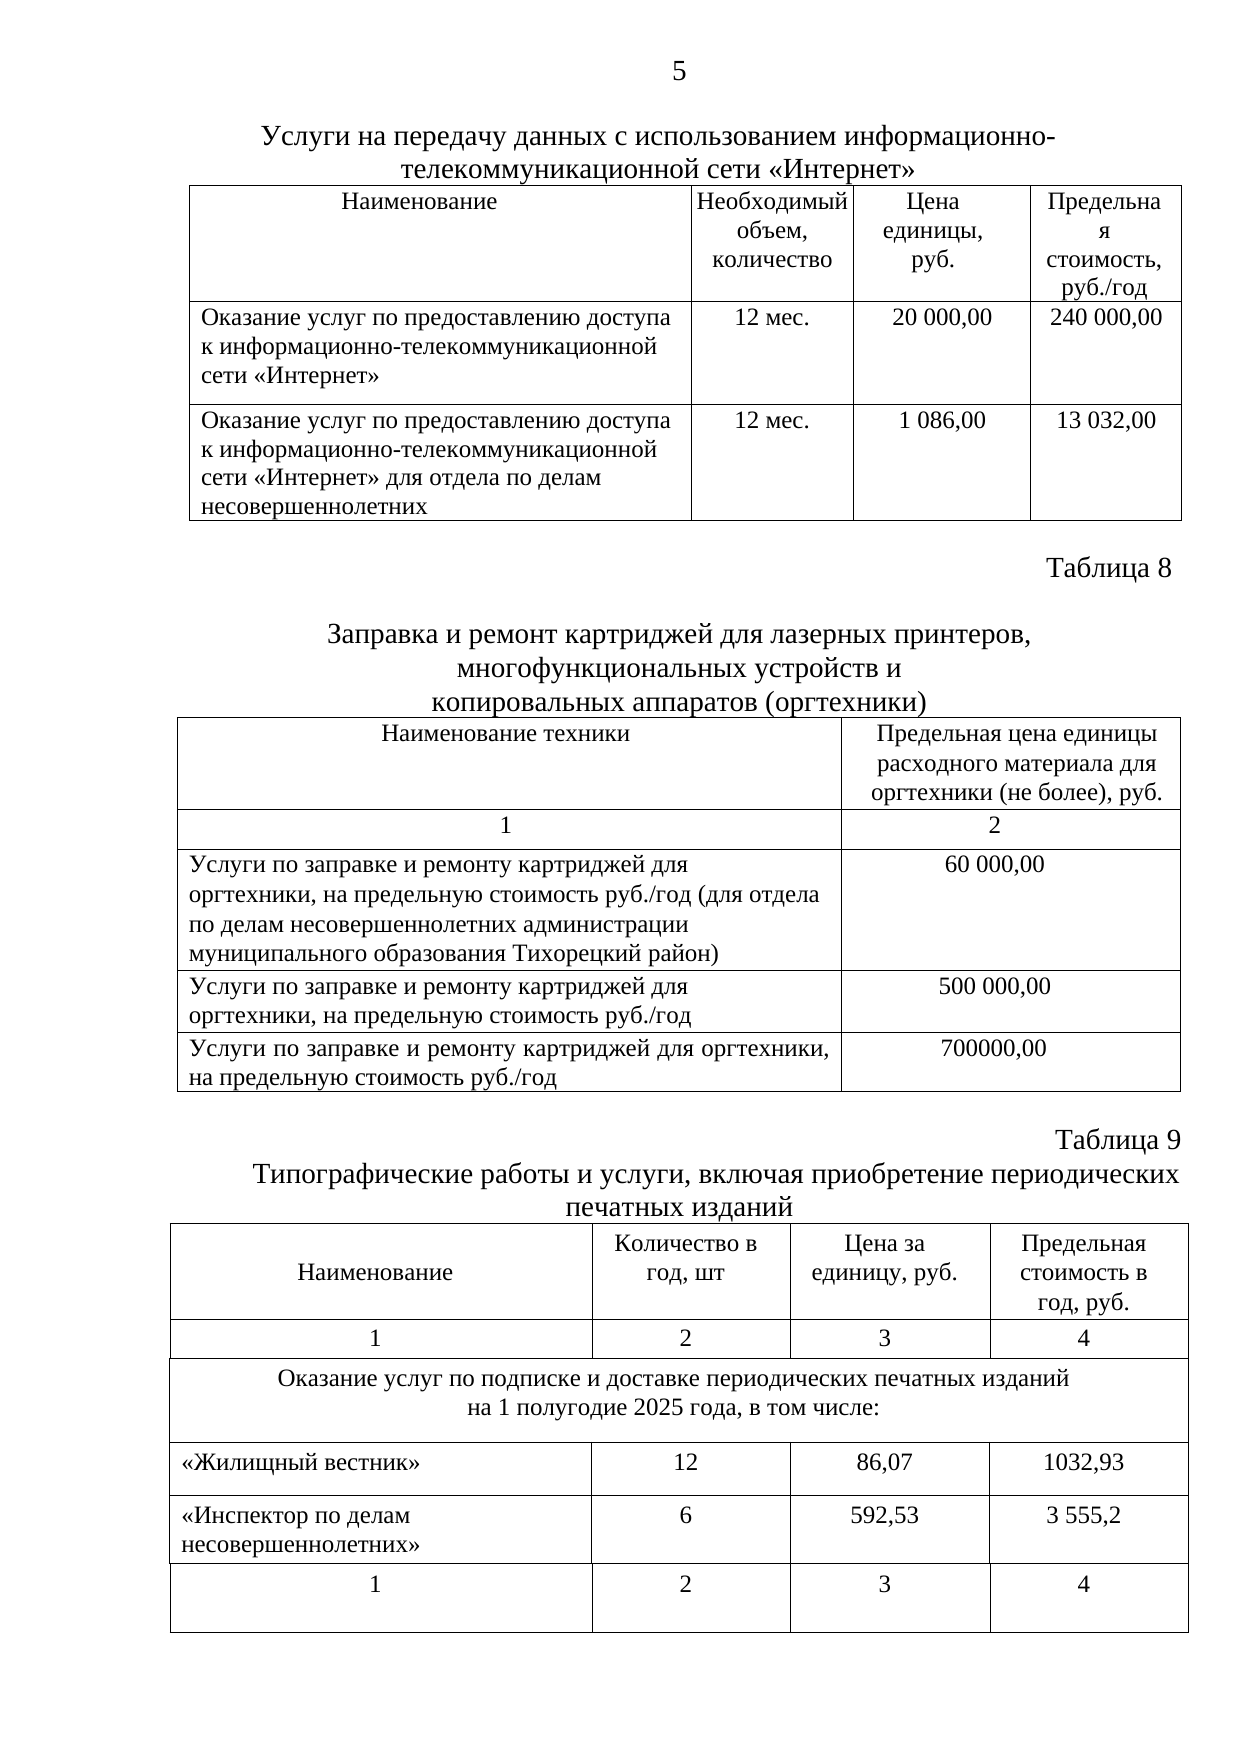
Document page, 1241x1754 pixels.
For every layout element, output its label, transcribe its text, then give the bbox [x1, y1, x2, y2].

table_cell 2 [593, 1564, 790, 1631]
text Типографические работы и услуги, включая приобретение периодических печатных изданий [177, 1156, 1181, 1223]
table_cell 592,53 [791, 1496, 989, 1563]
table_header Необходимый объем, количество [692, 186, 853, 301]
table_cell 4 [991, 1320, 1188, 1358]
table_cell 6 [592, 1496, 790, 1563]
table_header Предельная стоимость, руб./год [1031, 186, 1181, 301]
text Таблица 8 [177, 550, 1181, 583]
table_cell 12 [592, 1443, 790, 1495]
table_cell 1 [171, 1320, 592, 1358]
table_cell Оказание услуг по подписке и доставке периодических печатных изданий на 1 полугодие 2025 года, в том числе: [170, 1359, 1188, 1442]
table_cell 20 000,00 [854, 302, 1030, 404]
table_header Количество в год, шт [593, 1224, 790, 1318]
table_cell 12 мес. [692, 302, 853, 404]
table_cell 500 000,00 [842, 971, 1180, 1032]
table_cell 3 555,2 [990, 1496, 1188, 1563]
table_cell Оказание услуг по предоставлению доступа к информационно-телекоммуникационной сети «Интернет» [190, 302, 691, 404]
table_cell Услуги по заправке и ремонту картриджей для оргтехники, на предельную стоимость руб./год (для отдела по делам несовершеннолетних администрации муниципального образования Тихорецкий район) [178, 850, 841, 970]
table_header Наименование [190, 186, 691, 301]
text копировальных аппаратов (оргтехники) [177, 684, 1181, 717]
table_header Цена единицы, руб. [854, 186, 1030, 301]
table_cell Оказание услуг по предоставлению доступа к информационно-телекоммуникационной сети «Интернет» для отдела по делам несовершеннолетних [190, 405, 691, 520]
table_cell 3 [791, 1320, 990, 1358]
table_cell 2 [842, 810, 1180, 848]
text Услуги на передачу данных с использованием информационно-телекоммуникационной сети «Интернет» [177, 118, 1139, 185]
table_header Предельная стоимость в год, руб. [991, 1224, 1188, 1318]
table_cell Услуги по заправке и ремонту картриджей для оргтехники, на предельную стоимость руб./год [178, 971, 841, 1032]
table_cell Услуги по заправке и ремонту картриджей для оргтехники, на предельную стоимость руб./год [178, 1033, 841, 1091]
table_cell 700000,00 [842, 1033, 1180, 1091]
table_cell 1 [171, 1564, 592, 1631]
table_cell 1 [178, 810, 841, 848]
text Таблица 9 [177, 1122, 1181, 1156]
table_header Наименование техники [178, 718, 841, 809]
table_header Цена за единицу, руб. [791, 1224, 990, 1318]
table_cell 13 032,00 [1031, 405, 1181, 520]
table_cell 2 [593, 1320, 790, 1358]
table_cell 1032,93 [990, 1443, 1188, 1495]
table_cell 1 086,00 [854, 405, 1030, 520]
table_cell 12 мес. [692, 405, 853, 520]
table_cell 4 [991, 1564, 1188, 1631]
table_cell 3 [791, 1564, 990, 1631]
table_cell 240 000,00 [1031, 302, 1181, 404]
table_header Предельная цена единицы расходного материала для оргтехники (не более), руб. [842, 718, 1180, 809]
text Заправка и ремонт картриджей для лазерных принтеров, [177, 617, 1181, 650]
table_cell 60 000,00 [842, 850, 1180, 970]
table_cell «Жилищный вестник» [170, 1443, 591, 1495]
table_header Наименование [171, 1224, 592, 1318]
table_cell 86,07 [791, 1443, 989, 1495]
text многофункциональных устройств и [177, 650, 1181, 684]
table_cell «Инспектор по делам несовершеннолетних» [170, 1496, 591, 1563]
